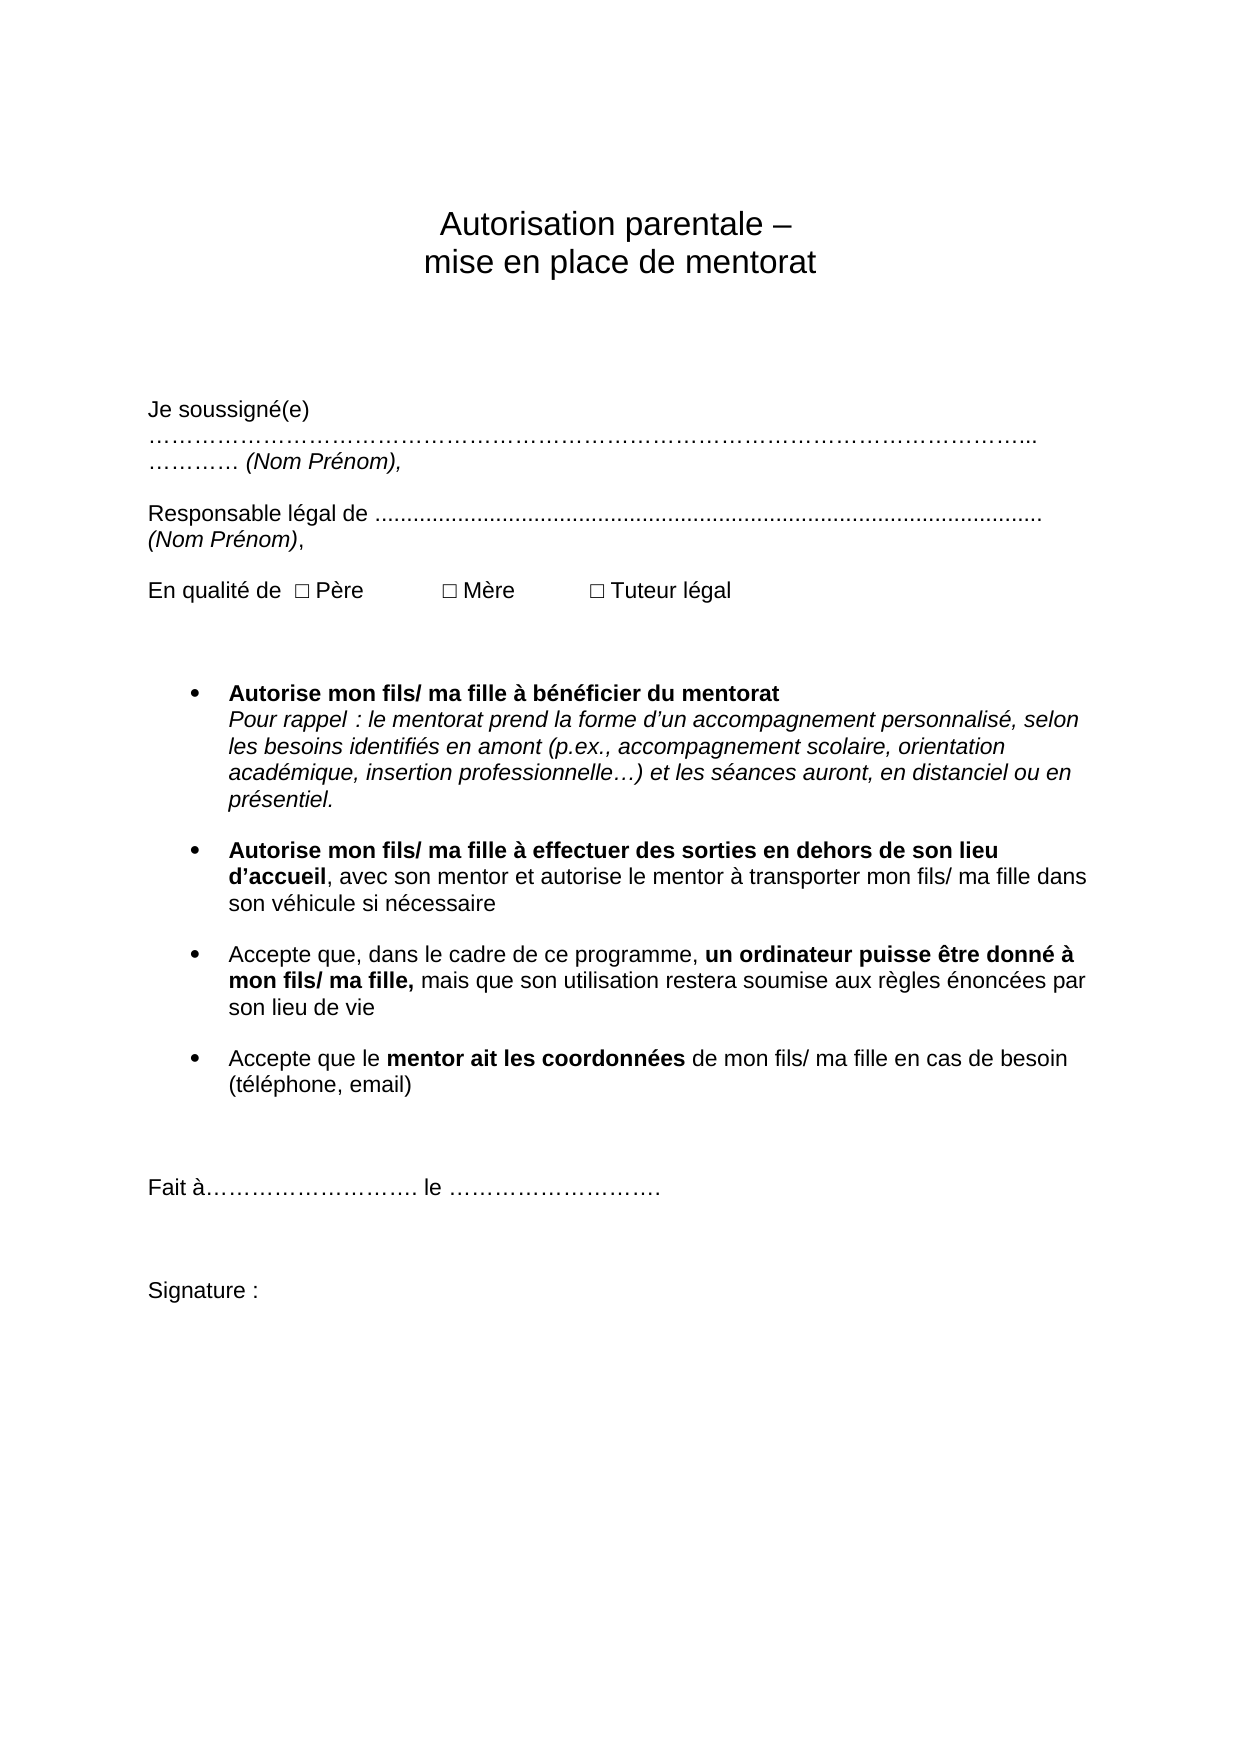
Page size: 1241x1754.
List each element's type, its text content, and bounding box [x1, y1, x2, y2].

text Fait à………………………. le ………………………. [148, 1174, 1093, 1200]
list Autorise mon fils/ ma fille à effectuer des sorties en dehors de son lieu d’accueil, avec son mentor et autorise le mentor à transporter mon fils/ ma fille dans son véhicule si nécessaire [191, 837, 1093, 916]
text En qualité de □ Père □ Mère □ Tuteur légal [148, 577, 1093, 604]
text Autorisation parentale – mise en place de mentorat [148, 204, 1093, 281]
text Je soussigné(e)……………………………………………………………………………………………………...………… (Nom Prénom), [148, 396, 1093, 475]
text Responsable légal de .........................................................................................................(Nom Prénom), [148, 500, 1093, 552]
list Accepte que, dans le cadre de ce programme, un ordinateur puisse être donné à mon fils/ ma fille, mais que son utilisation restera soumise aux règles énoncées par son lieu de vie [191, 941, 1093, 1020]
list Autorise mon fils/ ma fille à bénéficier du mentorat Pour rappel : le mentorat prend la forme d’un accompagnement personnalisé, selon les besoins identifiés en amont (p.ex., accompagnement scolaire, orientation académique, insertion professionnelle…) et les séances auront, en distanciel ou en présentiel. [191, 680, 1093, 812]
text Signature : [148, 1277, 1093, 1303]
list Accepte que le mentor ait les coordonnées de mon fils/ ma fille en cas de besoin (téléphone, email) [191, 1045, 1093, 1098]
